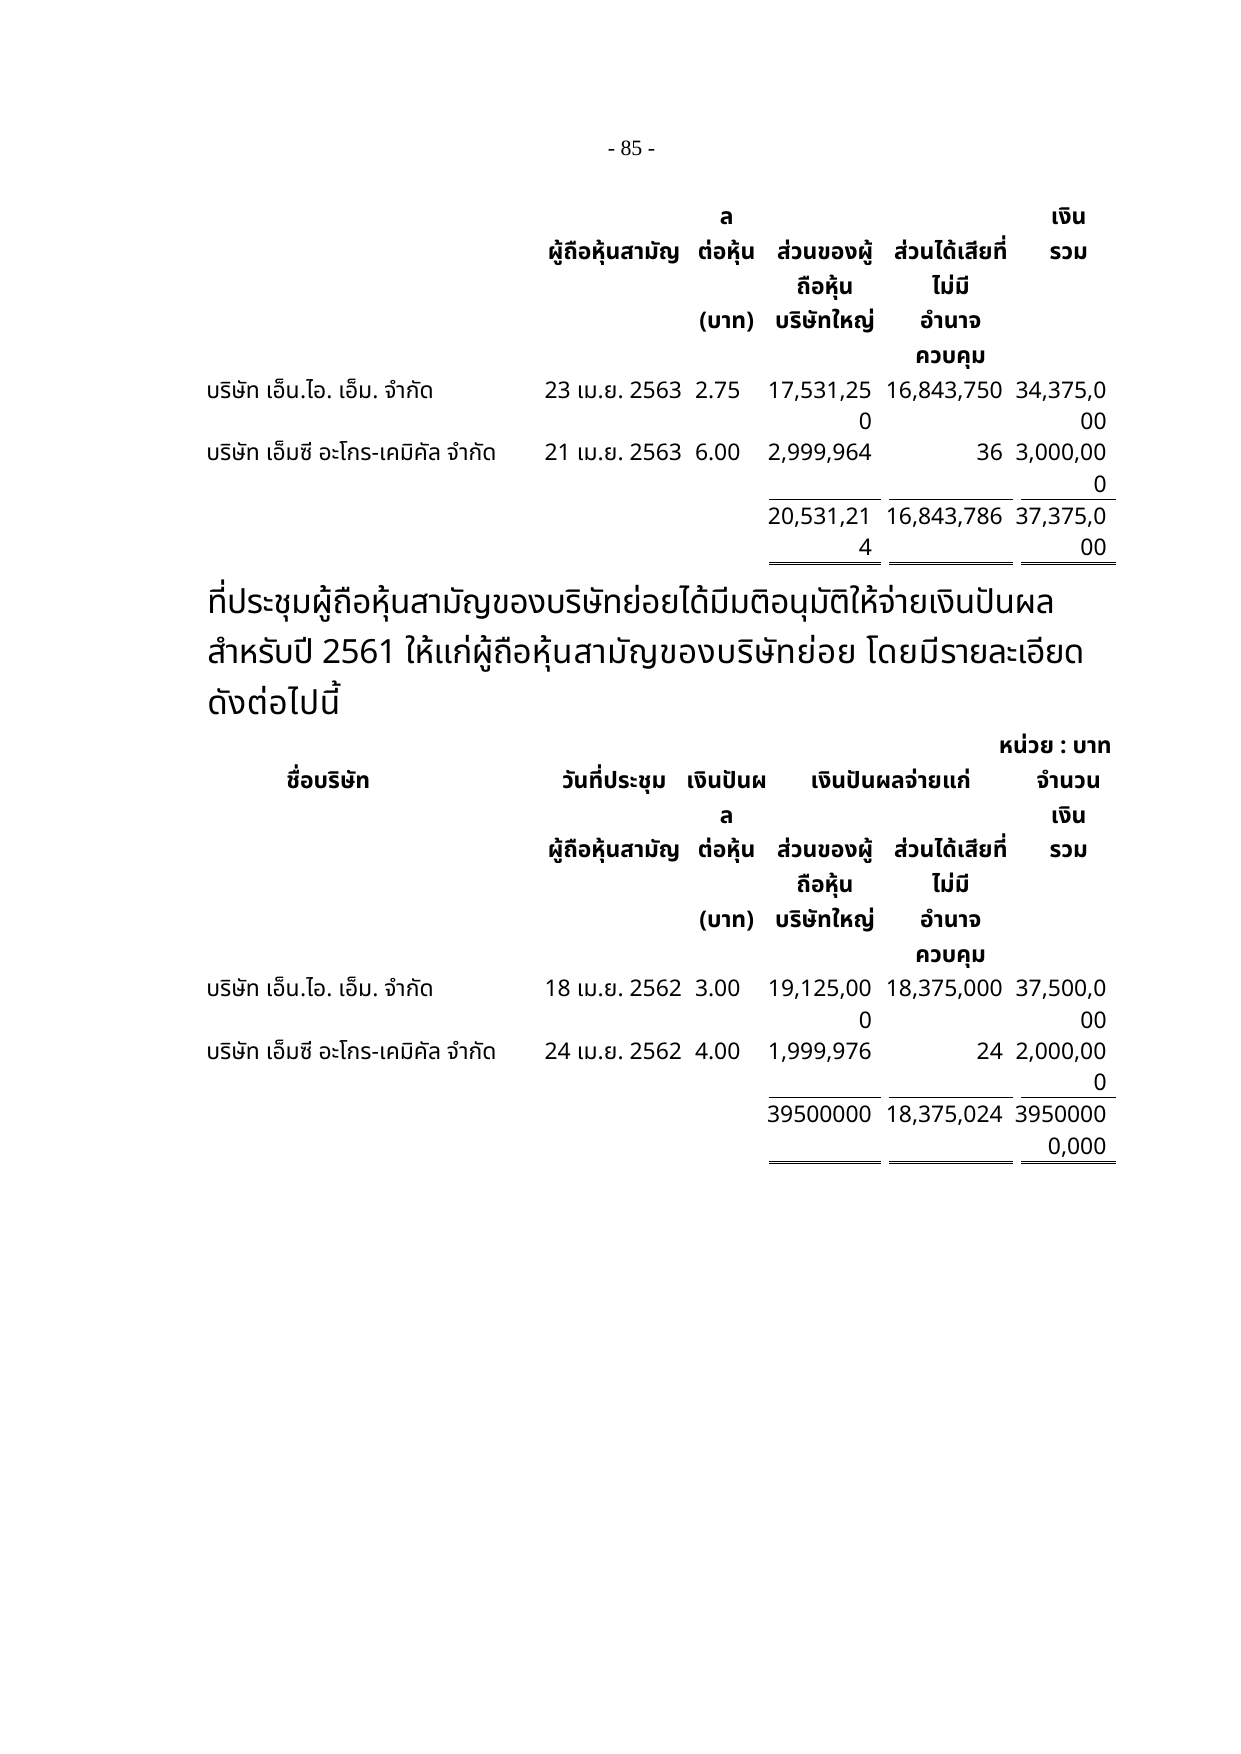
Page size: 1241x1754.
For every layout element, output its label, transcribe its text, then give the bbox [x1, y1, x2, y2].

text ที่ประชุมผู้ถือหุ้นสามัญของบริษัทย่อยได้มีมติอนุมัติให้จ่ายเงินปันผลสำหรับปี 2561 ให้แก่ผู้ถือหุ้นสามัญของบริษัทย่อย โดยมีรายละเอียดดังต่อไปนี้ [207, 578, 1113, 729]
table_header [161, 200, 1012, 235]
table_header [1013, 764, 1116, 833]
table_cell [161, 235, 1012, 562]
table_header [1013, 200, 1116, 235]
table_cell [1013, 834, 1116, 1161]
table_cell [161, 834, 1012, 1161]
text หน่วย : บาท [150, 729, 1111, 764]
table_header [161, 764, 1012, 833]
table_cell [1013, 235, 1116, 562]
